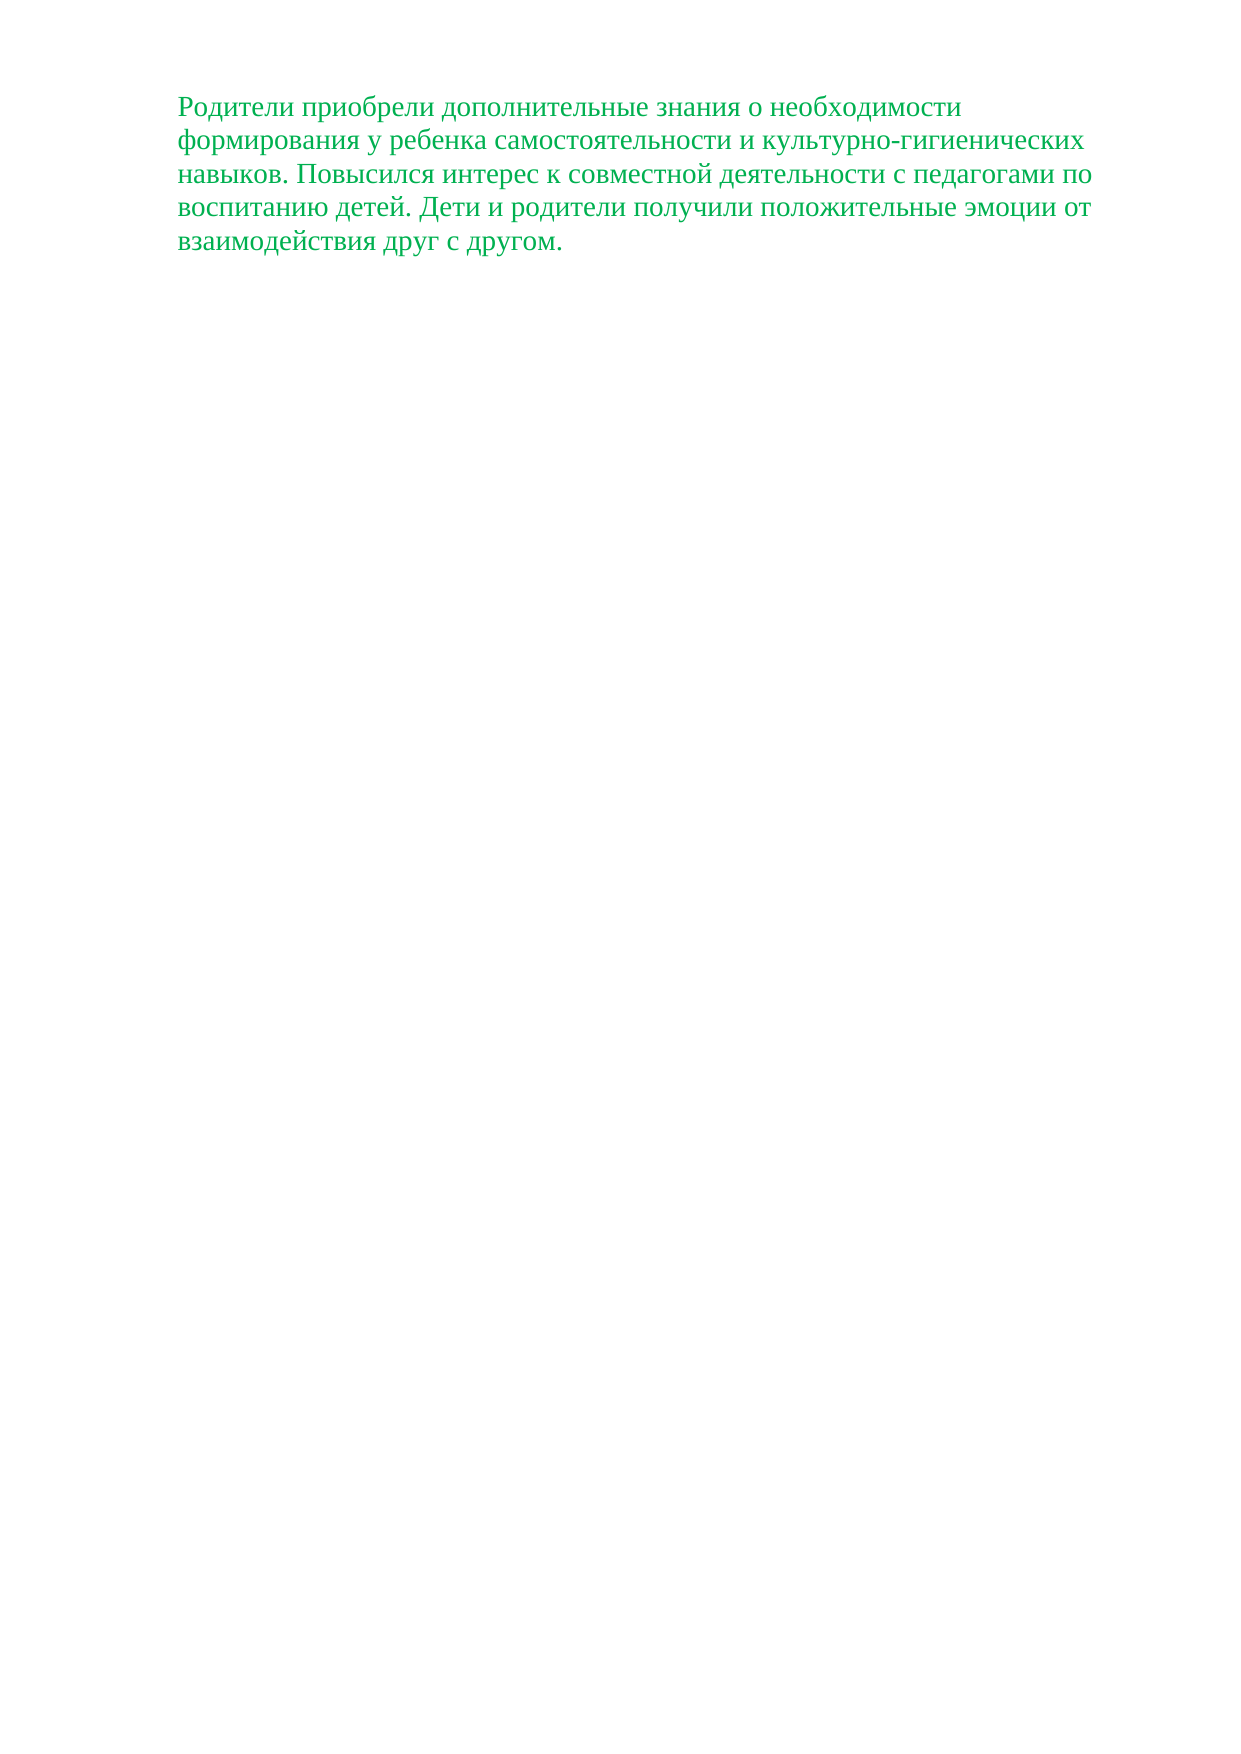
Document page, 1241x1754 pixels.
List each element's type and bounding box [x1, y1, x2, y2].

text [177, 89, 1152, 256]
